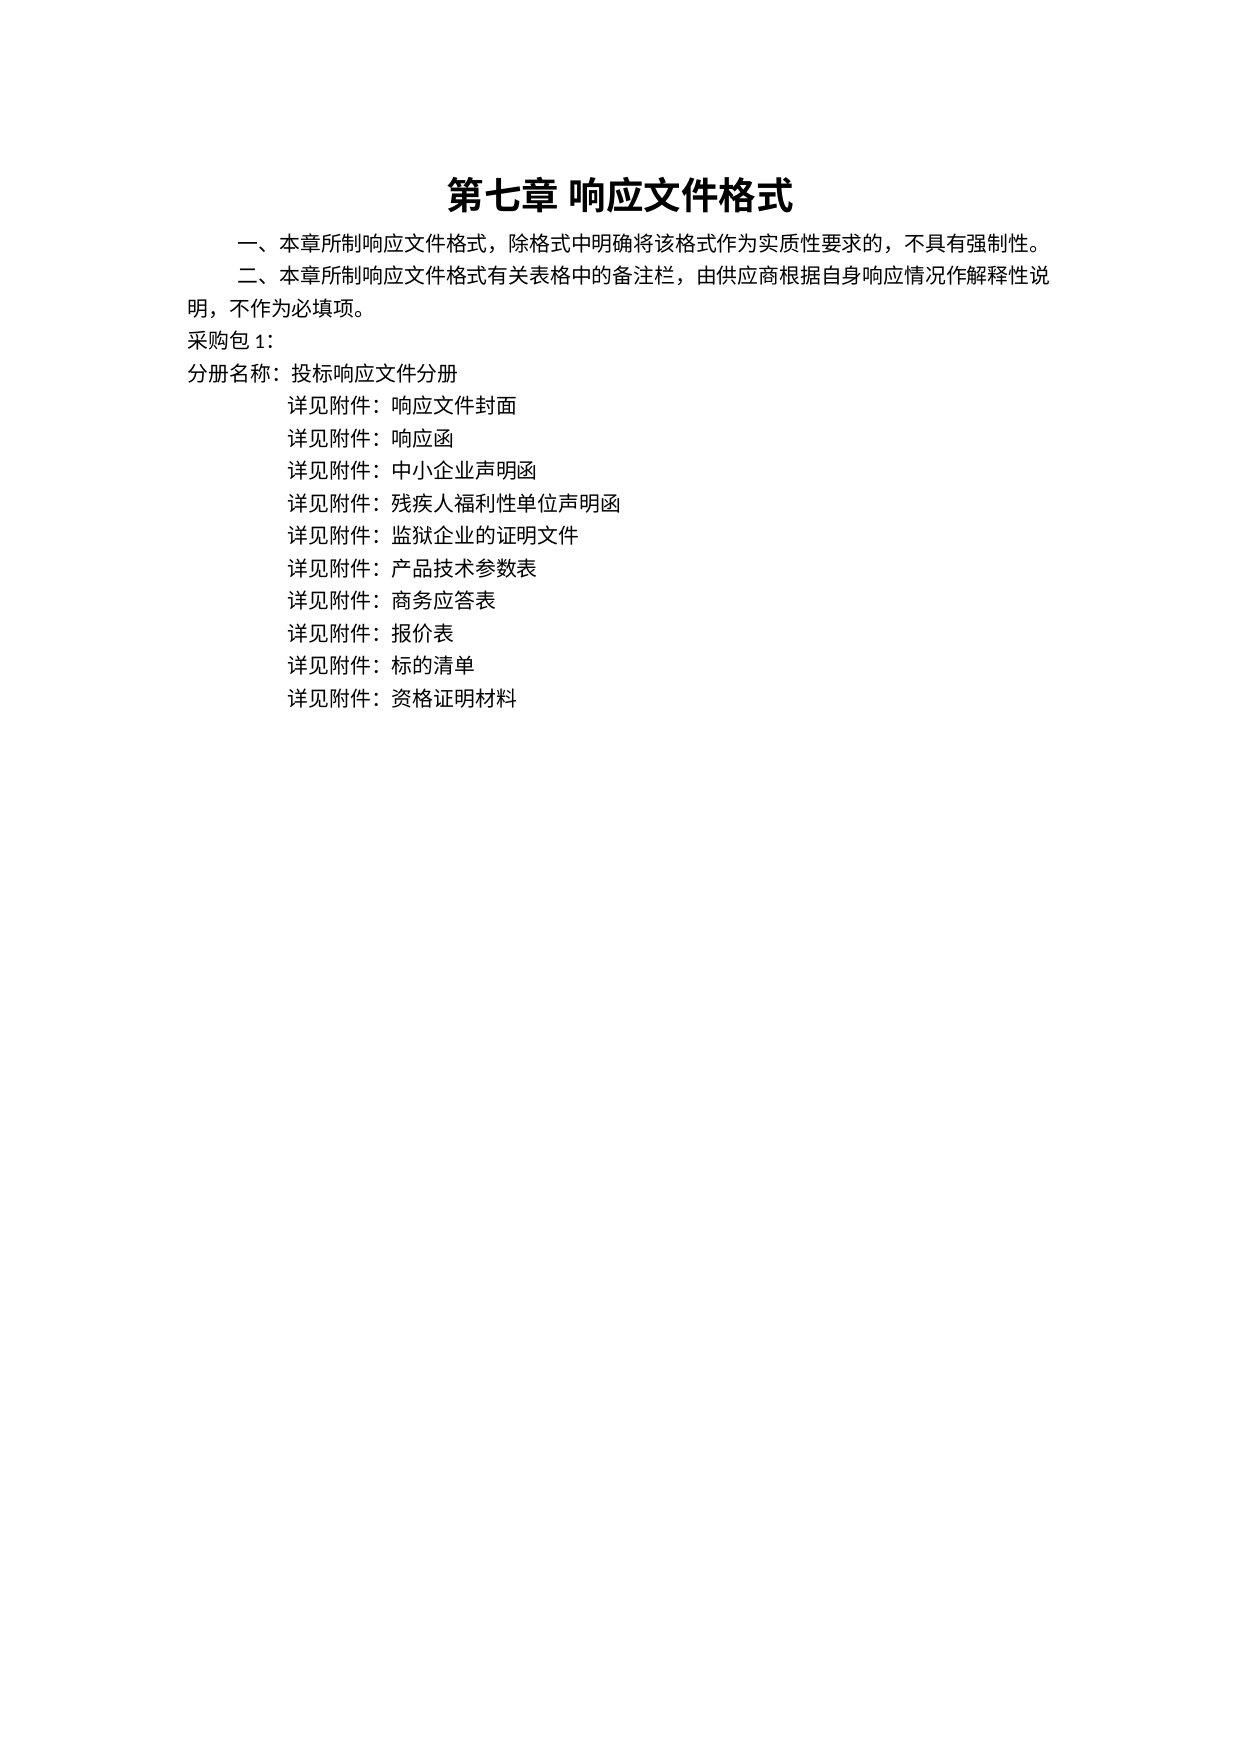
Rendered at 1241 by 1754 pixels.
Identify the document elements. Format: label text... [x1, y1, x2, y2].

text 二、本章所制响应文件格式有关表格中的备注栏，由供应商根据自身响应情况作解释性说明，不作为必填项。 [187, 259, 1053, 324]
text 详见附件：报价表 [187, 617, 1053, 649]
text 详见附件：标的清单 [187, 649, 1053, 682]
text 详见附件：中小企业声明函 [187, 454, 1053, 487]
text 详见附件：产品技术参数表 [187, 552, 1053, 584]
text 分册名称：投标响应文件分册 [187, 357, 1053, 389]
text 一、本章所制响应文件格式，除格式中明确将该格式作为实质性要求的，不具有强制性。 [187, 227, 1053, 259]
text 采购包1： [187, 324, 1053, 357]
text 第七章 响应文件格式 [187, 162, 1053, 227]
text 详见附件：监狱企业的证明文件 [187, 519, 1053, 552]
text 详见附件：资格证明材料 [187, 682, 1053, 714]
text 详见附件：响应文件封面 [187, 389, 1053, 422]
text 详见附件：商务应答表 [187, 584, 1053, 617]
text 详见附件：残疾人福利性单位声明函 [187, 487, 1053, 519]
text 详见附件：响应函 [187, 422, 1053, 454]
